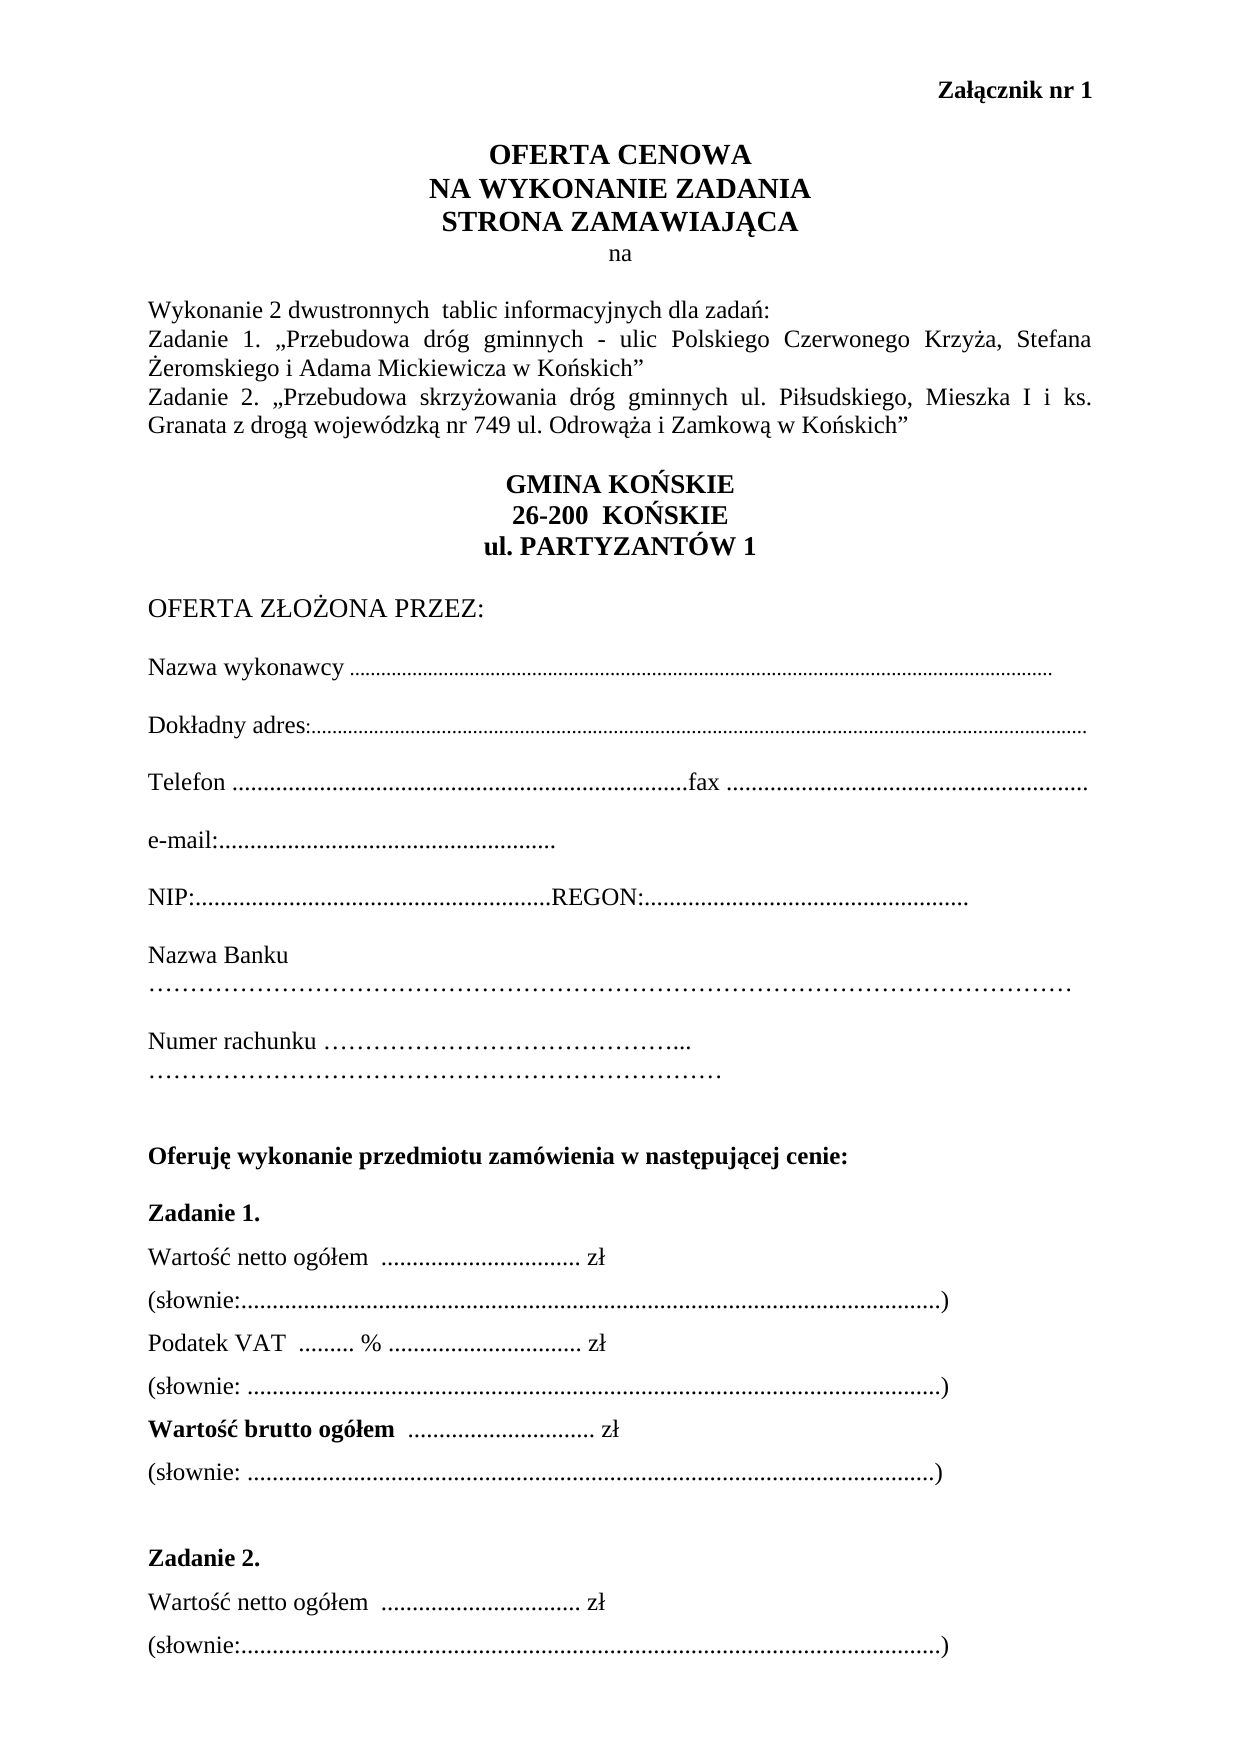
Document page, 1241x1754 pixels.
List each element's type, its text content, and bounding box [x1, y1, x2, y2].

text e-mail:...................................................... NIP:.........................................................REGON:.................................................... [148, 825, 1093, 911]
text Podatek VAT ......... % ............................... zł [148, 1328, 1093, 1357]
text Dokładny adres:..................................................................................................................................................... [148, 710, 1093, 738]
text Telefon .........................................................................fax .......................................................... [148, 767, 1093, 796]
text NA WYKONANIE ZADANIA [148, 171, 1093, 204]
text (słownie:................................................................................................................) [148, 1630, 1093, 1658]
text na [148, 238, 1093, 267]
text Oferuję wykonanie przedmiotu zamówienia w następującej cenie: [148, 1141, 1093, 1170]
text Nazwa wykonawcy ....................................................................................................................................... [148, 652, 1093, 681]
text 26-200 KOŃSKIE [148, 499, 1093, 530]
text Zadanie 1. [148, 1198, 1093, 1227]
text (słownie: ..............................................................................................................) [148, 1457, 1093, 1486]
text Zadanie 1. „Przebudowa dróg gminnych - ulic Polskiego Czerwonego Krzyża, Stefana Żeromskiego i Adama Mickiewicza w Końskich” [148, 324, 1093, 382]
text Wartość netto ogółem ................................ zł [148, 1587, 1093, 1615]
text Wartość brutto ogółem .............................. zł [148, 1414, 1093, 1443]
text Zadanie 2. [148, 1543, 1093, 1572]
text GMINA KOŃSKIE [148, 468, 1093, 499]
text (słownie:................................................................................................................) [148, 1285, 1093, 1313]
text STRONA ZAMAWIAJĄCA [148, 204, 1093, 238]
text OFERTA CENOWA [148, 137, 1093, 171]
text Numer rachunku ……………………………………...…………………………………………………………… [148, 1026, 1093, 1083]
text Wykonanie 2 dwustronnych tablic informacyjnych dla zadań: [148, 295, 1093, 324]
text Załącznik nr 1 [148, 75, 1093, 104]
text Zadanie 2. „Przebudowa skrzyżowania dróg gminnych ul. Piłsudskiego, Mieszka I i ks. Granata z drogą wojewódzką nr 749 ul. Odrowąża i Zamkową w Końskich” [148, 382, 1093, 439]
text Wartość netto ogółem ................................ zł [148, 1242, 1093, 1270]
text OFERTA ZŁOŻONA PRZEZ: [148, 592, 1093, 623]
text Nazwa Banku ………………………………………………………………………………………………… [148, 940, 1093, 997]
text ul. PARTYZANTÓW 1 [148, 530, 1093, 561]
text (słownie: ...............................................................................................................) [148, 1371, 1093, 1400]
